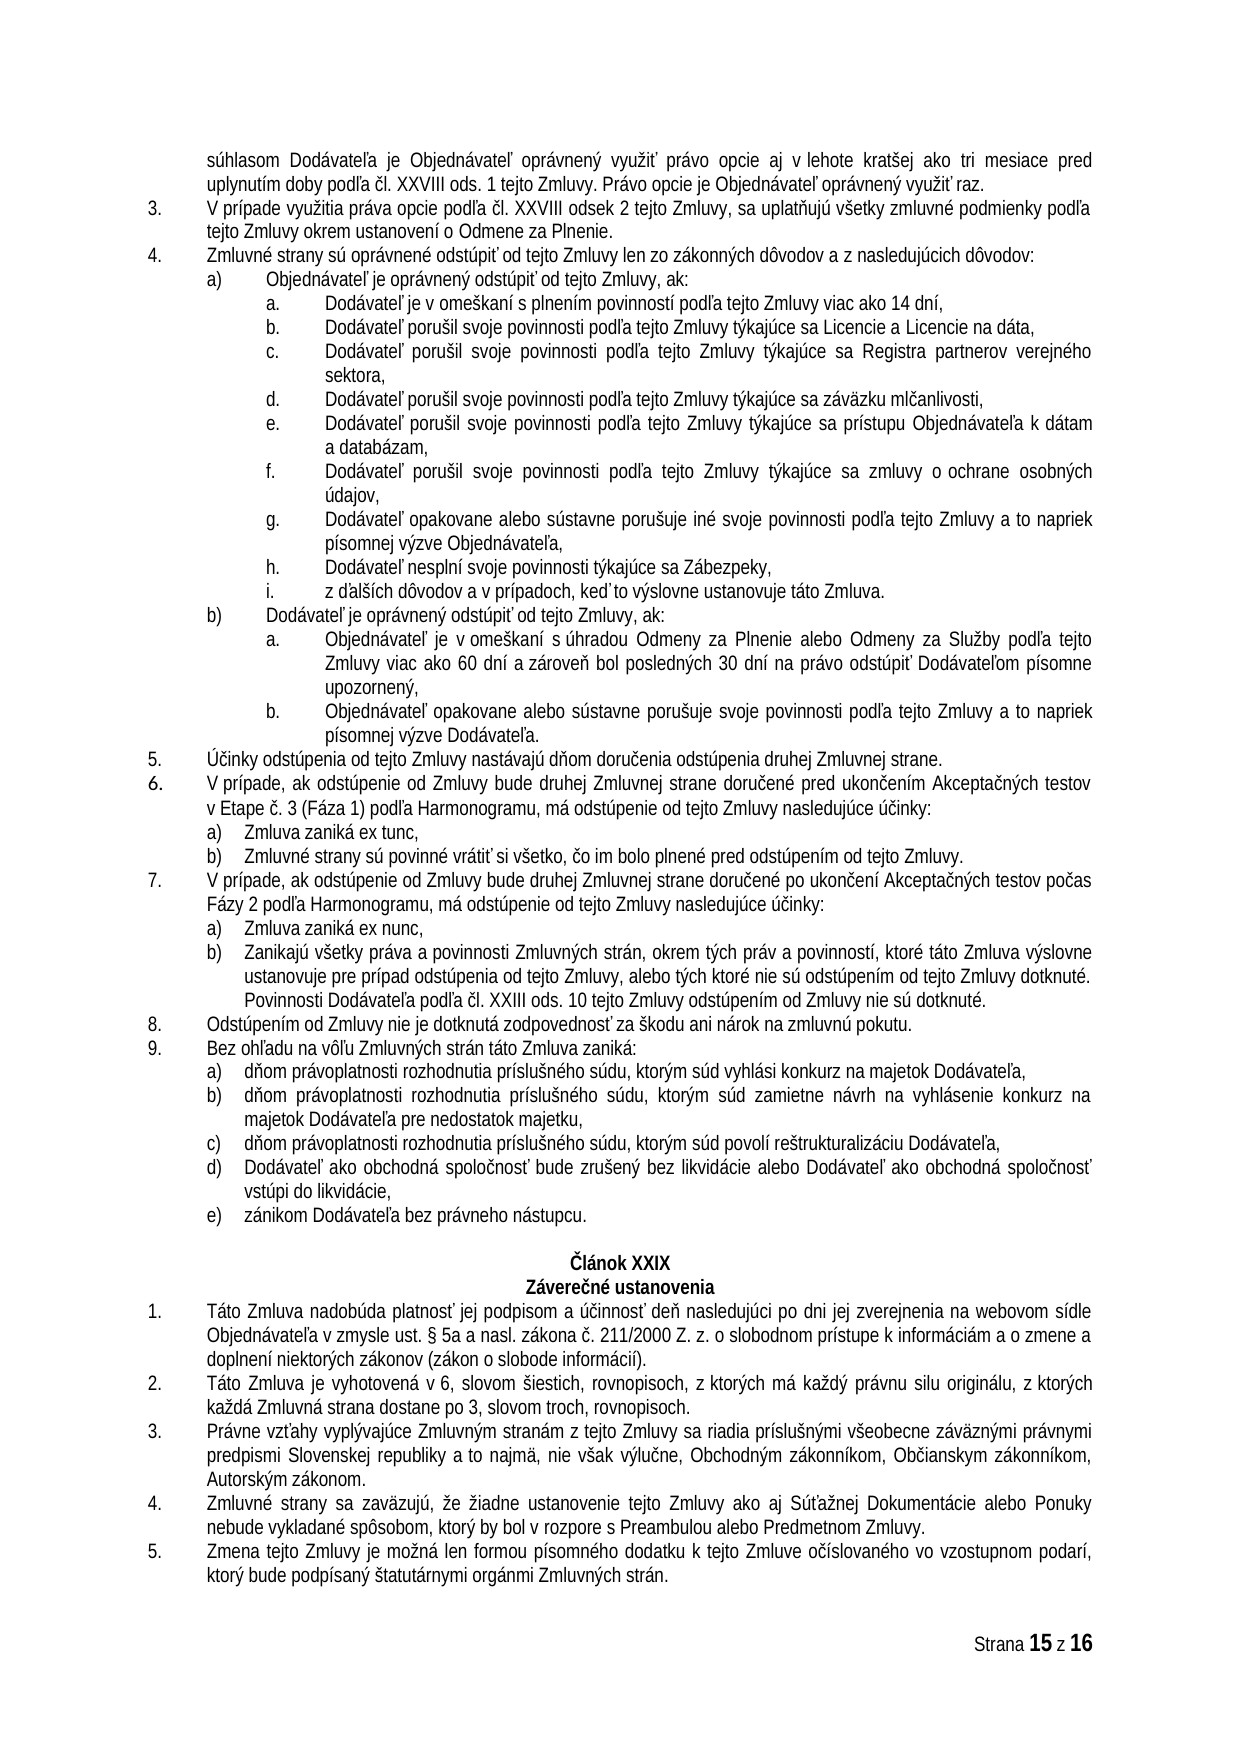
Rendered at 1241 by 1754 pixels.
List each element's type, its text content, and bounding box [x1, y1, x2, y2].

text Záverečné ustanovenia [148, 1275, 1093, 1299]
list Dodávateľ porušil svoje povinnosti podľa tejto Zmluvy týkajúce sa prístupu Objednávateľa k dátam a databázam, [266, 411, 1093, 459]
list dňom právoplatnosti rozhodnutia príslušného súdu, ktorým súd vyhlási konkurz na majetok Dodávateľa, [207, 1059, 1093, 1083]
list Objednávateľ opakovane alebo sústavne porušuje svoje povinnosti podľa tejto Zmluvy a to napriek písomnej výzve Dodávateľa. [266, 699, 1093, 747]
list zánikom Dodávateľa bez právneho nástupcu. [207, 1203, 1093, 1227]
list dňom právoplatnosti rozhodnutia príslušného súdu, ktorým súd zamietne návrh na vyhlásenie konkurz na majetok Dodávateľa pre nedostatok majetku, [207, 1083, 1093, 1131]
list Dodávateľ opakovane alebo sústavne porušuje iné svoje povinnosti podľa tejto Zmluvy a to napriek písomnej výzve Objednávateľa, [266, 507, 1093, 555]
list dňom právoplatnosti rozhodnutia príslušného súdu, ktorým súd povolí reštrukturalizáciu Dodávateľa, [207, 1131, 1093, 1155]
list Dodávateľ porušil svoje povinnosti podľa tejto Zmluvy týkajúce sa záväzku mlčanlivosti, [266, 387, 1093, 411]
list Objednávateľ je oprávnený odstúpiť od tejto Zmluvy, ak: [207, 267, 1093, 291]
list Dodávateľ porušil svoje povinnosti podľa tejto Zmluvy týkajúce sa zmluvy o ochrane osobných údajov, [266, 459, 1093, 507]
list V prípade, ak odstúpenie od Zmluvy bude druhej Zmluvnej strane doručené pred ukončením Akceptačných testov v Etape č. 3 (Fáza 1) podľa Harmonogramu, má odstúpenie od tejto Zmluvy nasledujúce účinky: [148, 771, 1093, 820]
list Zmluvné strany sú povinné vrátiť si všetko, čo im bolo plnené pred odstúpením od tejto Zmluvy. [207, 844, 1093, 868]
list Dodávateľ nesplní svoje povinnosti týkajúce sa Zábezpeky, [266, 555, 1093, 579]
list Dodávateľ ako obchodná spoločnosť bude zrušený bez likvidácie alebo Dodávateľ ako obchodná spoločnosť vstúpi do likvidácie, [207, 1155, 1093, 1203]
list Objednávateľ je v omeškaní s úhradou Odmeny za Plnenie alebo Odmeny za Služby podľa tejto Zmluvy viac ako 60 dní a zároveň bol posledných 30 dní na právo odstúpiť Dodávateľom písomne upozornený, [266, 627, 1093, 699]
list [148, 148, 1093, 196]
list Táto Zmluva je vyhotovená v 6, slovom šiestich, rovnopisoch, z ktorých má každý právnu silu originálu, z ktorých každá Zmluvná strana dostane po 3, slovom troch, rovnopisoch. [148, 1371, 1093, 1419]
list Zmluva zaniká ex tunc, [207, 820, 1093, 844]
list Dodávateľ je v omeškaní s plnením povinností podľa tejto Zmluvy viac ako 14 dní, [266, 291, 1093, 315]
list z ďalších dôvodov a v prípadoch, keď to výslovne ustanovuje táto Zmluva. [266, 579, 1093, 603]
list Odstúpením od Zmluvy nie je dotknutá zodpovednosť za škodu ani nárok na zmluvnú pokutu. [148, 1012, 1093, 1036]
list V prípade využitia práva opcie podľa čl. XXVIII odsek 2 tejto Zmluvy, sa uplatňujú všetky zmluvné podmienky podľa tejto Zmluvy okrem ustanovení o Odmene za Plnenie. [148, 196, 1093, 243]
list Zmluvné strany sa zaväzujú, že žiadne ustanovenie tejto Zmluvy ako aj Súťažnej Dokumentácie alebo Ponuky nebude vykladané spôsobom, ktorý by bol v rozpore s Preambulou alebo Predmetnom Zmluvy. [148, 1491, 1093, 1539]
list Dodávateľ je oprávnený odstúpiť od tejto Zmluvy, ak: [207, 603, 1093, 627]
list Táto Zmluva nadobúda platnosť jej podpisom a účinnosť deň nasledujúci po dni jej zverejnenia na webovom sídle Objednávateľa v zmysle ust. § 5a a nasl. zákona č. 211/2000 Z. z. o slobodnom prístupe k informáciám a o zmene a doplnení niektorých zákonov (zákon o slobode informácií). [148, 1299, 1093, 1371]
list Dodávateľ porušil svoje povinnosti podľa tejto Zmluvy týkajúce sa Licencie a Licencie na dáta, [266, 315, 1093, 339]
list Zmluva zaniká ex nunc, [207, 916, 1093, 940]
list Zmena tejto Zmluvy je možná len formou písomného dodatku k tejto Zmluve očíslovaného vo vzostupnom podarí, ktorý bude podpísaný štatutárnymi orgánmi Zmluvných strán. [148, 1539, 1093, 1587]
list Dodávateľ porušil svoje povinnosti podľa tejto Zmluvy týkajúce sa Registra partnerov verejného sektora, [266, 339, 1093, 387]
list Právne vzťahy vyplývajúce Zmluvným stranám z tejto Zmluvy sa riadia príslušnými všeobecne záväznými právnymi predpismi Slovenskej republiky a to najmä, nie však výlučne, Obchodným zákonníkom, Občianskym zákonníkom, Autorským zákonom. [148, 1419, 1093, 1491]
list Bez ohľadu na vôľu Zmluvných strán táto Zmluva zaniká: [148, 1036, 1093, 1059]
list Účinky odstúpenia od tejto Zmluvy nastávajú dňom doručenia odstúpenia druhej Zmluvnej strane. [148, 747, 1093, 771]
list V prípade, ak odstúpenie od Zmluvy bude druhej Zmluvnej strane doručené po ukončení Akceptačných testov počas Fázy 2 podľa Harmonogramu, má odstúpenie od tejto Zmluvy nasledujúce účinky: [148, 868, 1093, 916]
text Článok XXIX [148, 1251, 1093, 1275]
list Zmluvné strany sú oprávnené odstúpiť od tejto Zmluvy len zo zákonných dôvodov a z nasledujúcich dôvodov: [148, 243, 1093, 267]
list Zanikajú všetky práva a povinnosti Zmluvných strán, okrem tých práv a povinností, ktoré táto Zmluva výslovne ustanovuje pre prípad odstúpenia od tejto Zmluvy, alebo tých ktoré nie sú odstúpením od tejto Zmluvy dotknuté. Povinnosti Dodávateľa podľa čl. XXIII ods. 10 tejto Zmluvy odstúpením od Zmluvy nie sú dotknuté. [207, 940, 1093, 1012]
